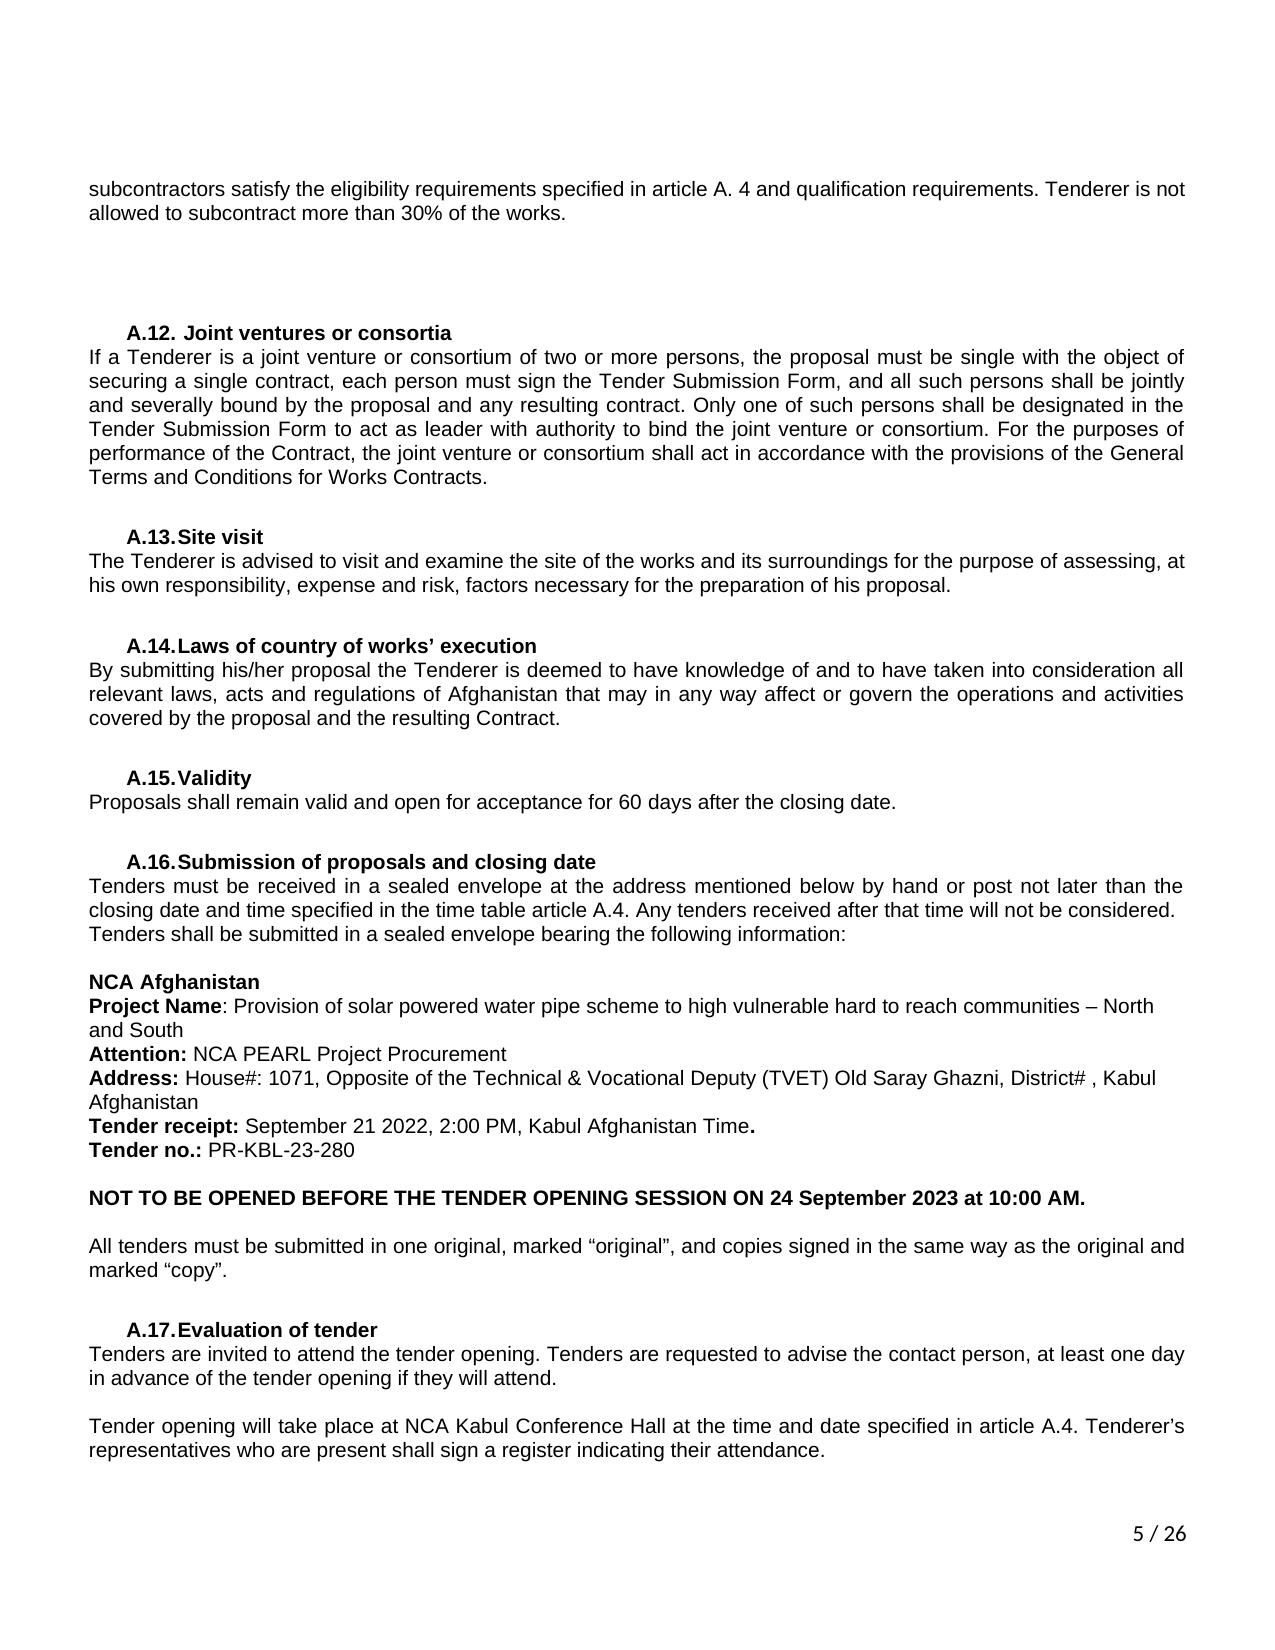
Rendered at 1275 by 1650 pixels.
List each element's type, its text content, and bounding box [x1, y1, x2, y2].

text By submitting his/her proposal the Tenderer is deemed to have knowledge of and to have taken into consideration all relevant laws, acts and regulations of Afghanistan that may in any way affect or govern the operations and activities covered by the proposal and the resulting Contract. [89, 657, 1186, 729]
list Joint ventures or consortia [126, 321, 1186, 345]
text Attention: NCA PEARL Project Procurement [89, 1042, 1186, 1066]
text Tender receipt: September 21 2022, 2:00 PM, Kabul Afghanistan Time. [89, 1114, 1186, 1138]
list Validity [126, 766, 1186, 790]
list Laws of country of works’ execution [126, 633, 1186, 657]
list Evaluation of tender [126, 1318, 1186, 1342]
text Tenders must be received in a sealed envelope at the address mentioned below by hand or post not later than the closing date and time specified in the time table article A.4. Any tenders received after that time will not be considered. [89, 874, 1186, 922]
list Site visit [126, 525, 1186, 549]
text Tender opening will take place at NCA Kabul Conference Hall at the time and date specified in article A.4. Tenderer’s representatives who are present shall sign a register indicating their attendance. [89, 1414, 1186, 1462]
text NOT TO BE OPENED BEFORE THE TENDER OPENING SESSION ON 24 September 2023 at 10:00 AM. [89, 1186, 1186, 1209]
text All tenders must be submitted in one original, marked “original”, and copies signed in the same way as the original and marked “copy”. [89, 1233, 1186, 1281]
text Proposals shall remain valid and open for acceptance for 60 days after the closing date. [89, 790, 1186, 814]
text Address: House#: 1071, Opposite of the Technical & Vocational Deputy (TVET) Old Saray Ghazni, District# , Kabul Afghanistan [89, 1066, 1186, 1114]
text Tenders shall be submitted in a sealed envelope bearing the following information: [89, 922, 1186, 946]
text Tenders are invited to attend the tender opening. Tenders are requested to advise the contact person, at least one day in advance of the tender opening if they will attend. [89, 1342, 1186, 1390]
text Tender no.: PR-KBL-23-280 [89, 1138, 1186, 1162]
text Project Name: Provision of solar powered water pipe scheme to high vulnerable hard to reach communities – North and South [89, 994, 1186, 1042]
list Submission of proposals and closing date [126, 850, 1186, 874]
text If a Tenderer is a joint venture or consortium of two or more persons, the proposal must be single with the object of securing a single contract, each person must sign the Tender Submission Form, and all such persons shall be jointly and severally bound by the proposal and any resulting contract. Only one of such persons shall be designated in the Tender Submission Form to act as leader with authority to bind the joint venture or consortium. For the purposes of performance of the Contract, the joint venture or consortium shall act in accordance with the provisions of the General Terms and Conditions for Works Contracts. [89, 345, 1186, 489]
text NCA Afghanistan [89, 970, 1186, 994]
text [89, 177, 1186, 225]
text The Tenderer is advised to visit and examine the site of the works and its surroundings for the purpose of assessing, at his own responsibility, expense and risk, factors necessary for the preparation of his proposal. [89, 549, 1186, 597]
